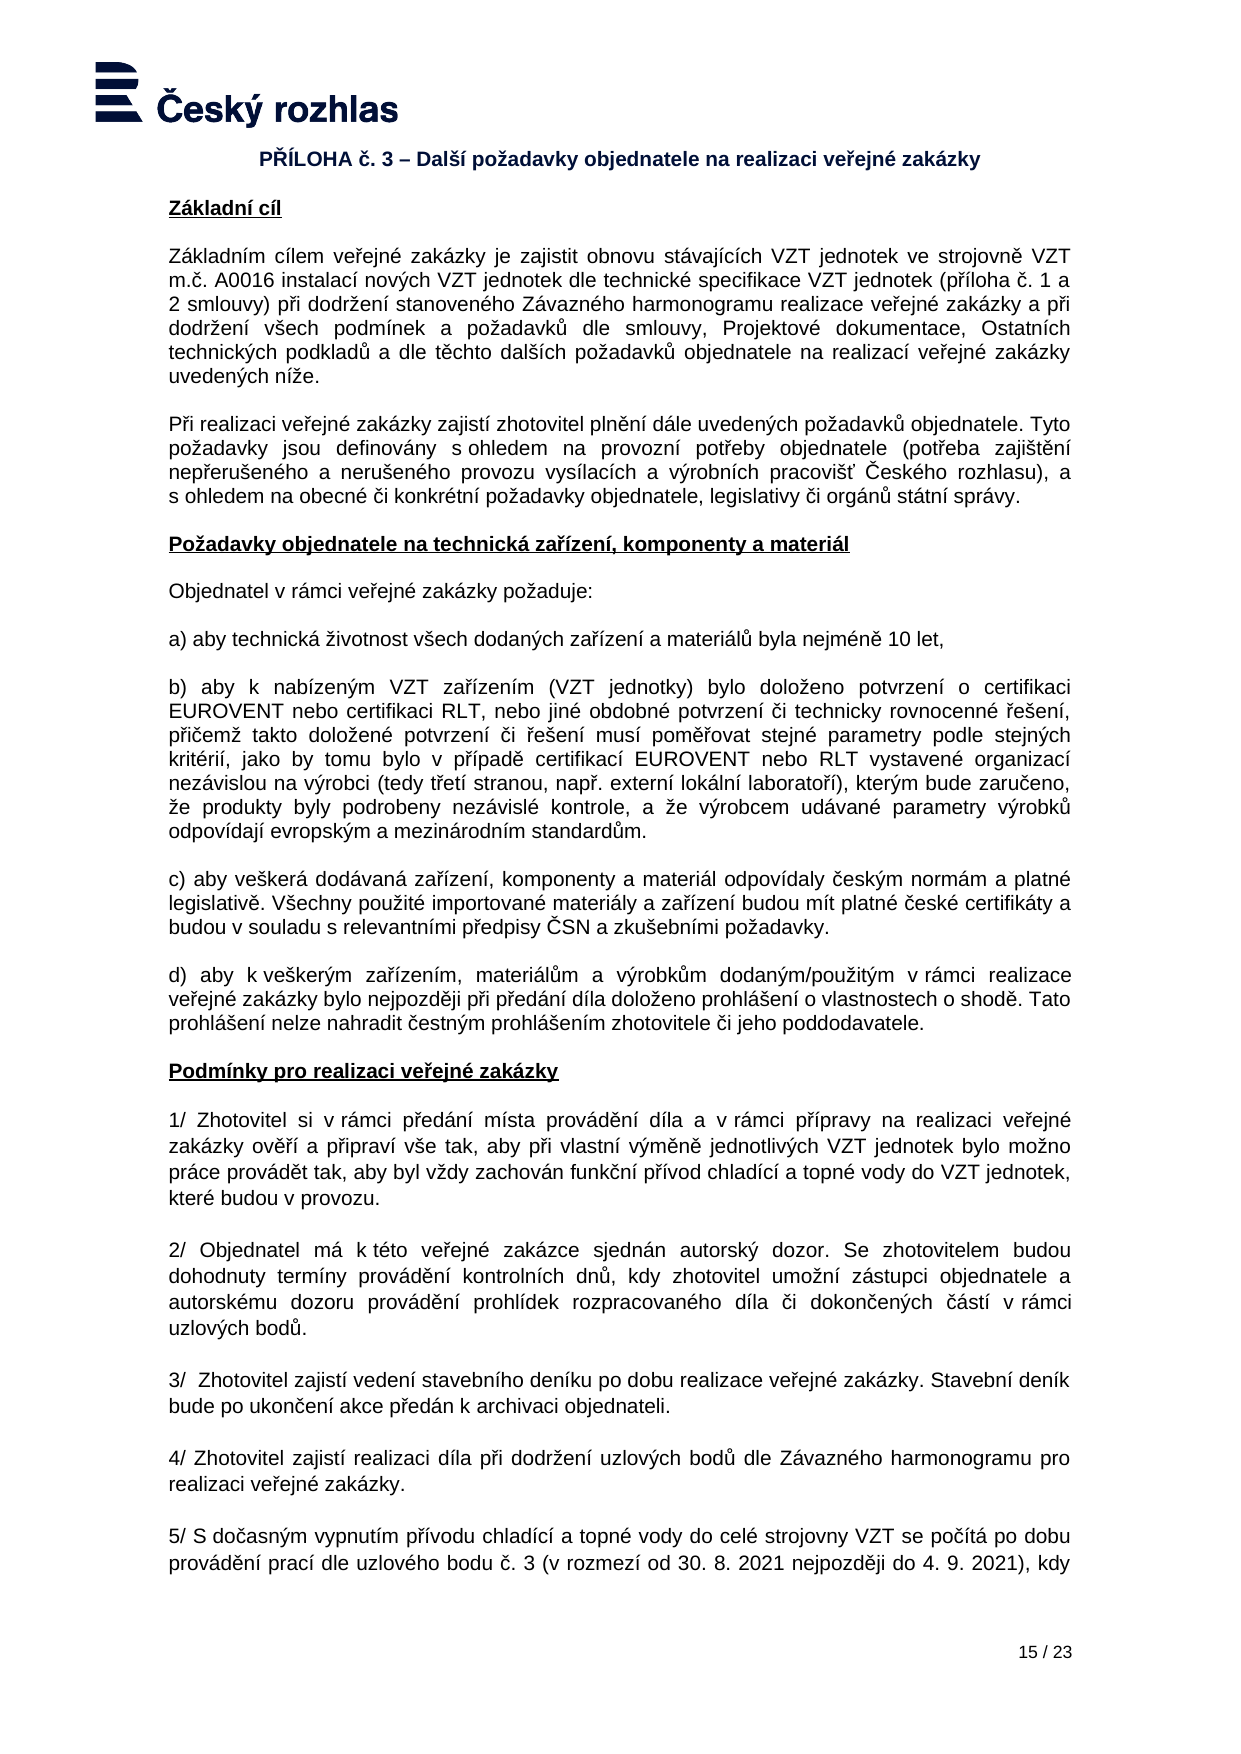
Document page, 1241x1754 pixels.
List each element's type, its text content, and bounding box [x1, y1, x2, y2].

text Základní cíl [168, 196, 1072, 220]
text a) aby technická životnost všech dodaných zařízení a materiálů byla nejméně 10 let, [168, 627, 1072, 651]
text Požadavky objednatele na technická zařízení, komponenty a materiál [168, 531, 1072, 555]
text b) aby k nabízeným VZT zařízením (VZT jednotky) bylo doloženo potvrzení o certifikaci EUROVENT nebo certifikaci RLT, nebo jiné obdobné potvrzení či technicky rovnocenné řešení, přičemž takto doložené potvrzení či řešení musí poměřovat stejné parametry podle stejných kritérií, jako by tomu bylo v případě certifikací EUROVENT nebo RLT vystavené organizací nezávislou na výrobci (tedy třetí stranou, např. externí lokální laboratoří), kterým bude zaručeno, že produkty byly podrobeny nezávislé kontrole, a že výrobcem udávané parametry výrobků odpovídají evropským a mezinárodním standardům. [168, 675, 1072, 843]
text Při realizaci veřejné zakázky zajistí zhotovitel plnění dále uvedených požadavků objednatele. Tyto požadavky jsou definovány s ohledem na provozní potřeby objednatele (potřeba zajištění nepřerušeného a nerušeného provozu vysílacích a výrobních pracovišť Českého rozhlasu), a s ohledem na obecné či konkrétní požadavky objednatele, legislativy či orgánů státní správy. [168, 412, 1072, 507]
text c) aby veškerá dodávaná zařízení, komponenty a materiál odpovídaly českým normám a platné legislativě. Všechny použité importované materiály a zařízení budou mít platné české certifikáty a budou v souladu s relevantními předpisy ČSN a zkušebními požadavky. [168, 867, 1072, 939]
text Objednatel v rámci veřejné zakázky požaduje: [168, 579, 1072, 603]
text 1/ Zhotovitel si v rámci předání místa provádění díla a v rámci přípravy na realizaci veřejné zakázky ověří a připraví vše tak, aby při vlastní výměně jednotlivých VZT jednotek bylo možno práce provádět tak, aby byl vždy zachován funkční přívod chladící a topné vody do VZT jednotek, které budou v provozu. [168, 1106, 1072, 1211]
text d) aby k veškerým zařízením, materiálům a výrobkům dodaným/použitým v rámci realizace veřejné zakázky bylo nejpozději při předání díla doloženo prohlášení o vlastnostech o shodě. Tato prohlášení nelze nahradit čestným prohlášením zhotovitele či jeho poddodavatele. [168, 963, 1072, 1034]
picture [95, 62, 398, 128]
text 3/ Zhotovitel zajistí vedení stavebního deníku po dobu realizace veřejné zakázky. Stavební deník bude po ukončení akce předán k archivaci objednateli. [168, 1367, 1072, 1419]
text Základním cílem veřejné zakázky je zajistit obnovu stávajících VZT jednotek ve strojovně VZT m.č. A0016 instalací nových VZT jednotek dle technické specifikace VZT jednotek (příloha č. 1 a 2 smlouvy) při dodržení stanoveného Závazného harmonogramu realizace veřejné zakázky a při dodržení všech podmínek a požadavků dle smlouvy, Projektové dokumentace, Ostatních technických podkladů a dle těchto dalších požadavků objednatele na realizací veřejné zakázky uvedených níže. [168, 244, 1072, 388]
text 4/ Zhotovitel zajistí realizaci díla při dodržení uzlových bodů dle Závazného harmonogramu pro realizaci veřejné zakázky. [168, 1445, 1072, 1497]
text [168, 1523, 1072, 1575]
text PŘÍLOHA č. 3 – Další požadavky objednatele na realizaci veřejné zakázky [168, 146, 1072, 172]
text 2/ Objednatel má k této veřejné zakázce sjednán autorský dozor. Se zhotovitelem budou dohodnuty termíny provádění kontrolních dnů, kdy zhotovitel umožní zástupci objednatele a autorskému dozoru provádění prohlídek rozpracovaného díla či dokončených částí v rámci uzlových bodů. [168, 1237, 1072, 1341]
text Podmínky pro realizaci veřejné zakázky [168, 1058, 1072, 1082]
